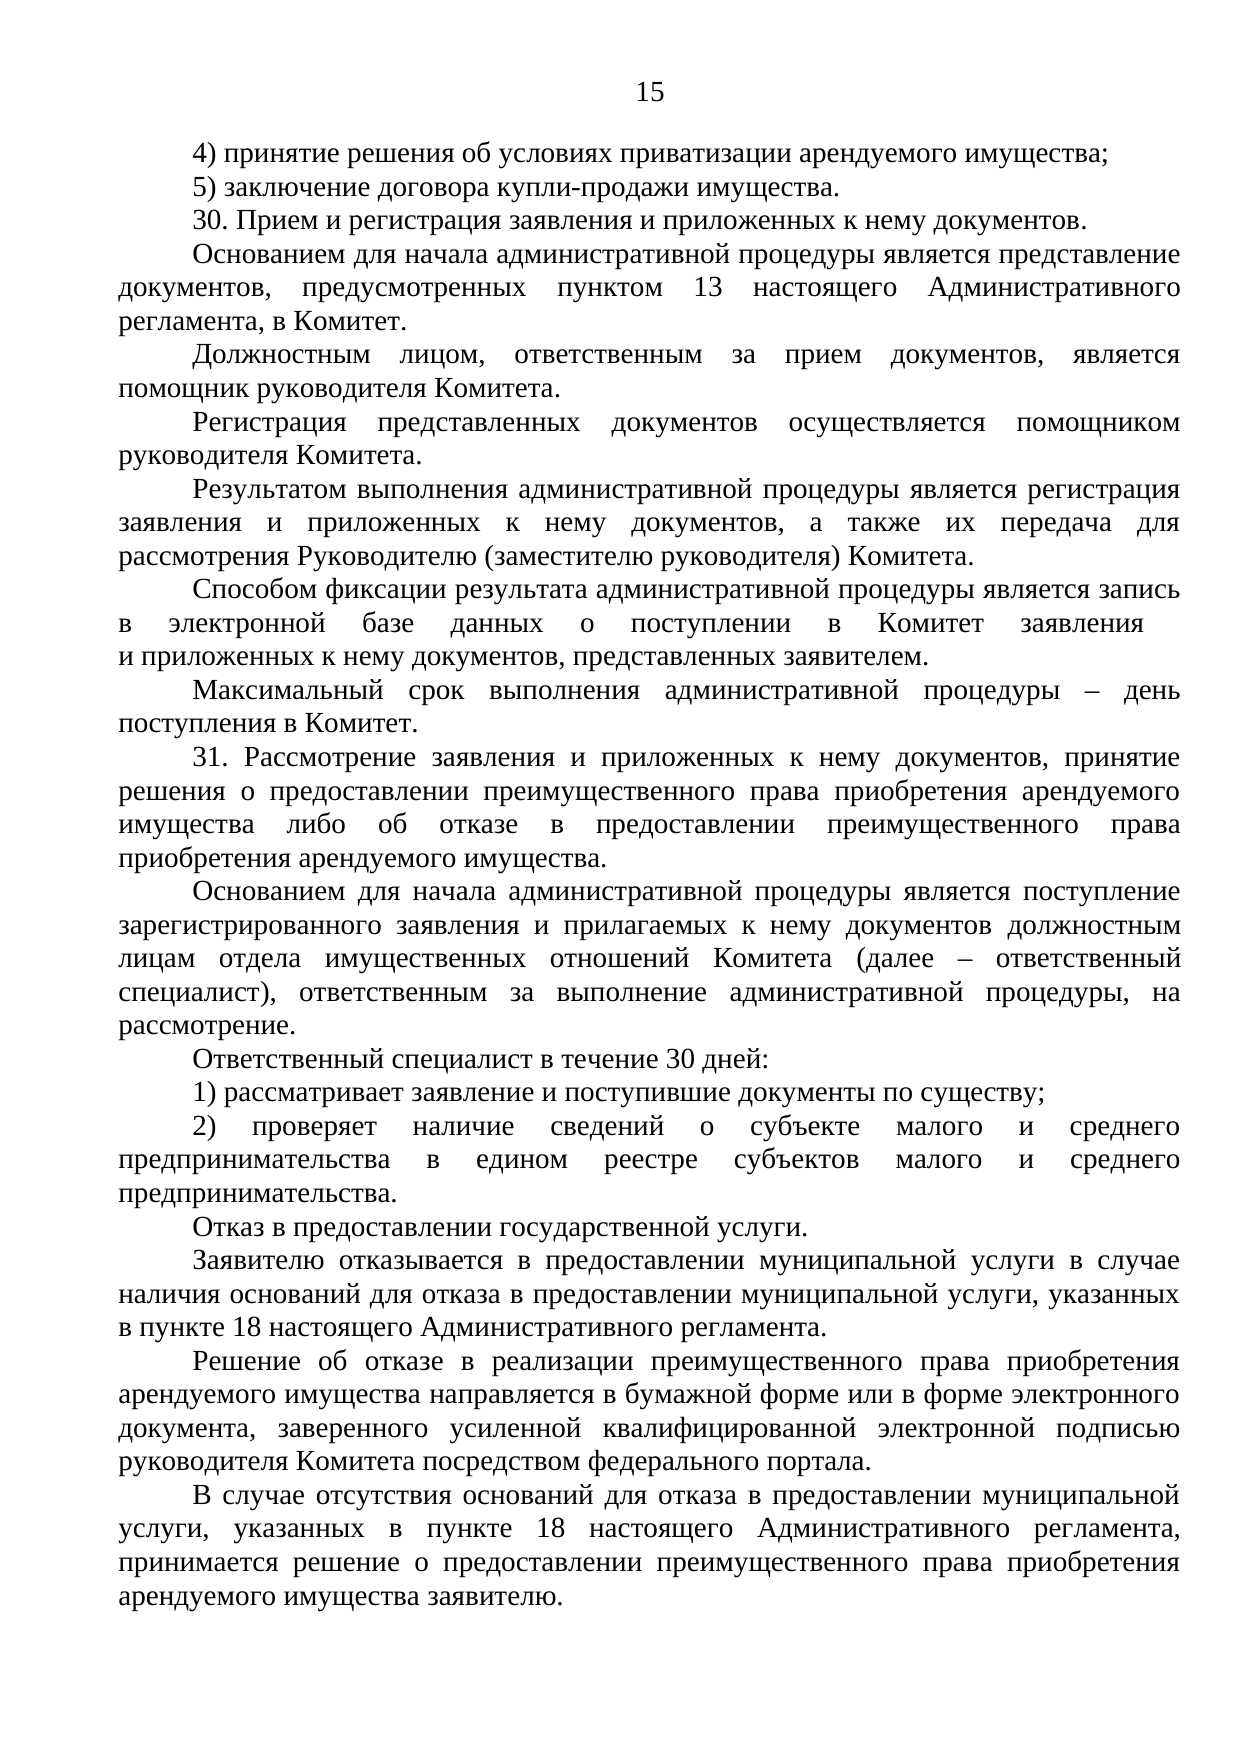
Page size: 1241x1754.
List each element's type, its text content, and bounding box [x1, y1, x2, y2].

text Основанием для начала административной процедуры является представление документов, предусмотренных пунктом 13 настоящего Административного регламента, в Комитет. [118, 236, 1181, 337]
text 2) проверяет наличие сведений о субъекте малого и среднего предпринимательства в едином реестре субъектов малого и среднего предпринимательства. [118, 1108, 1181, 1209]
text 31. Рассмотрение заявления и приложенных к нему документов, принятие решения о предоставлении преимущественного права приобретения арендуемого имущества либо об отказе в предоставлении преимущественного права приобретения арендуемого имущества. [118, 739, 1181, 873]
text 1) рассматривает заявление и поступившие документы по существу; [118, 1074, 1181, 1108]
text Должностным лицом, ответственным за прием документов, является помощник руководителя Комитета. [118, 337, 1181, 404]
text В случае отсутствия оснований для отказа в предоставлении муниципальной услуги, указанных в пункте 18 настоящего Административного регламента, принимается решение о предоставлении преимущественного права приобретения арендуемого имущества заявителю. [118, 1477, 1181, 1611]
text 30. Прием и регистрация заявления и приложенных к нему документов. [118, 202, 1181, 236]
text 4) принятие решения об условиях приватизации арендуемого имущества; [118, 135, 1181, 169]
text Заявителю отказывается в предоставлении муниципальной услуги в случае наличия оснований для отказа в предоставлении муниципальной услуги, указанных в пункте 18 настоящего Административного регламента. [118, 1242, 1181, 1343]
text Основанием для начала административной процедуры является поступление зарегистрированного заявления и прилагаемых к нему документов должностным лицам отдела имущественных отношений Комитета (далее – ответственный специалист), ответственным за выполнение административной процедуры, на рассмотрение. [118, 873, 1181, 1041]
text Максимальный срок выполнения административной процедуры – день поступления в Комитет. [118, 672, 1181, 739]
text Решение об отказе в реализации преимущественного права приобретения арендуемого имущества направляется в бумажной форме или в форме электронного документа, заверенного усиленной квалифицированной электронной подписью руководителя Комитета посредством федерального портала. [118, 1343, 1181, 1477]
text Отказ в предоставлении государственной услуги. [118, 1209, 1181, 1242]
text Ответственный специалист в течение 30 дней: [118, 1041, 1181, 1074]
text Способом фиксации результата административной процедуры является запись в электронной базе данных о поступлении в Комитет заявления и приложенных к нему документов, представленных заявителем. [118, 571, 1181, 672]
text 5) заключение договора купли-продажи имущества. [118, 169, 1181, 202]
text Регистрация представленных документов осуществляется помощником руководителя Комитета. [118, 404, 1181, 471]
text Результатом выполнения административной процедуры является регистрация заявления и приложенных к нему документов, а также их передача для рассмотрения Руководителю (заместителю руководителя) Комитета. [118, 471, 1181, 571]
